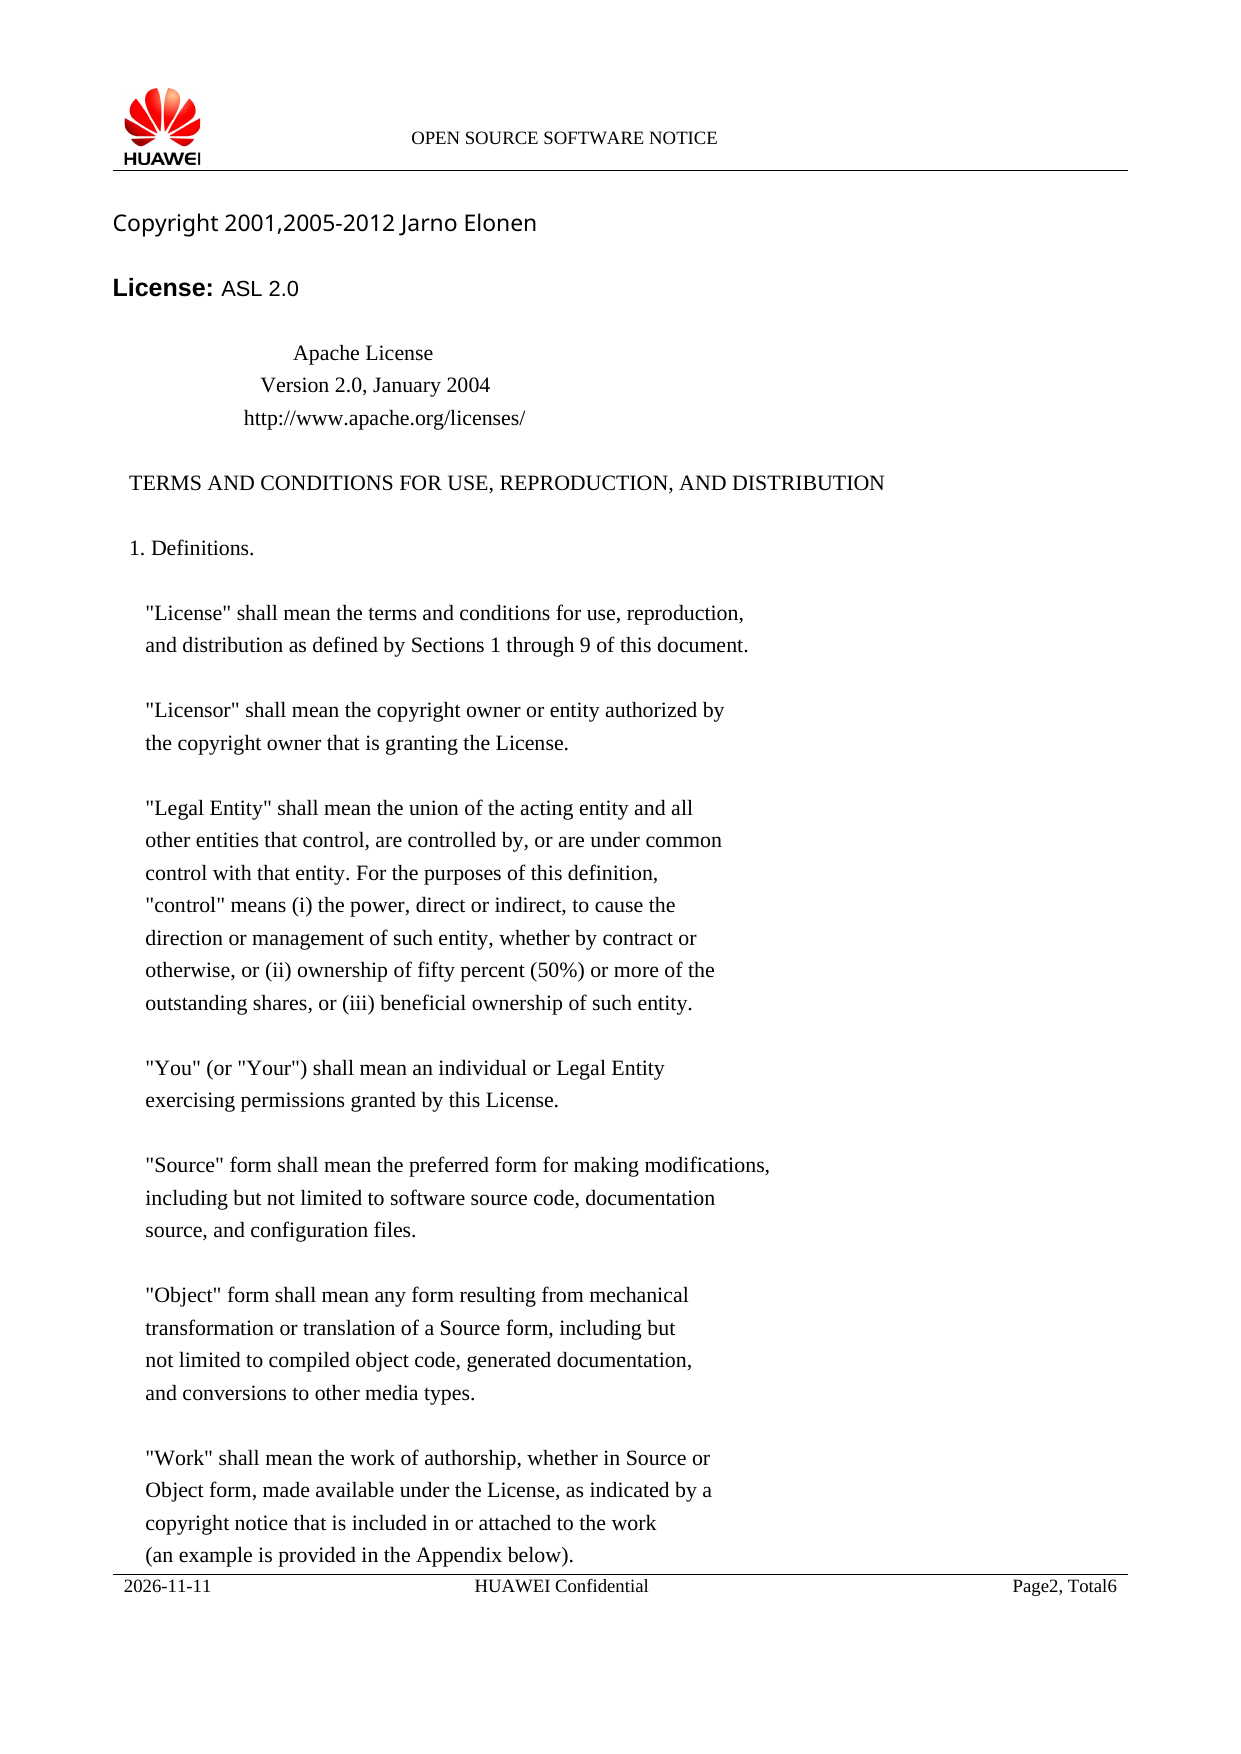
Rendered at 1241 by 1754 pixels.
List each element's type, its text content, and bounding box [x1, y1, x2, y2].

text License: ASL 2.0 [112, 271, 1128, 304]
picture [124, 88, 201, 165]
